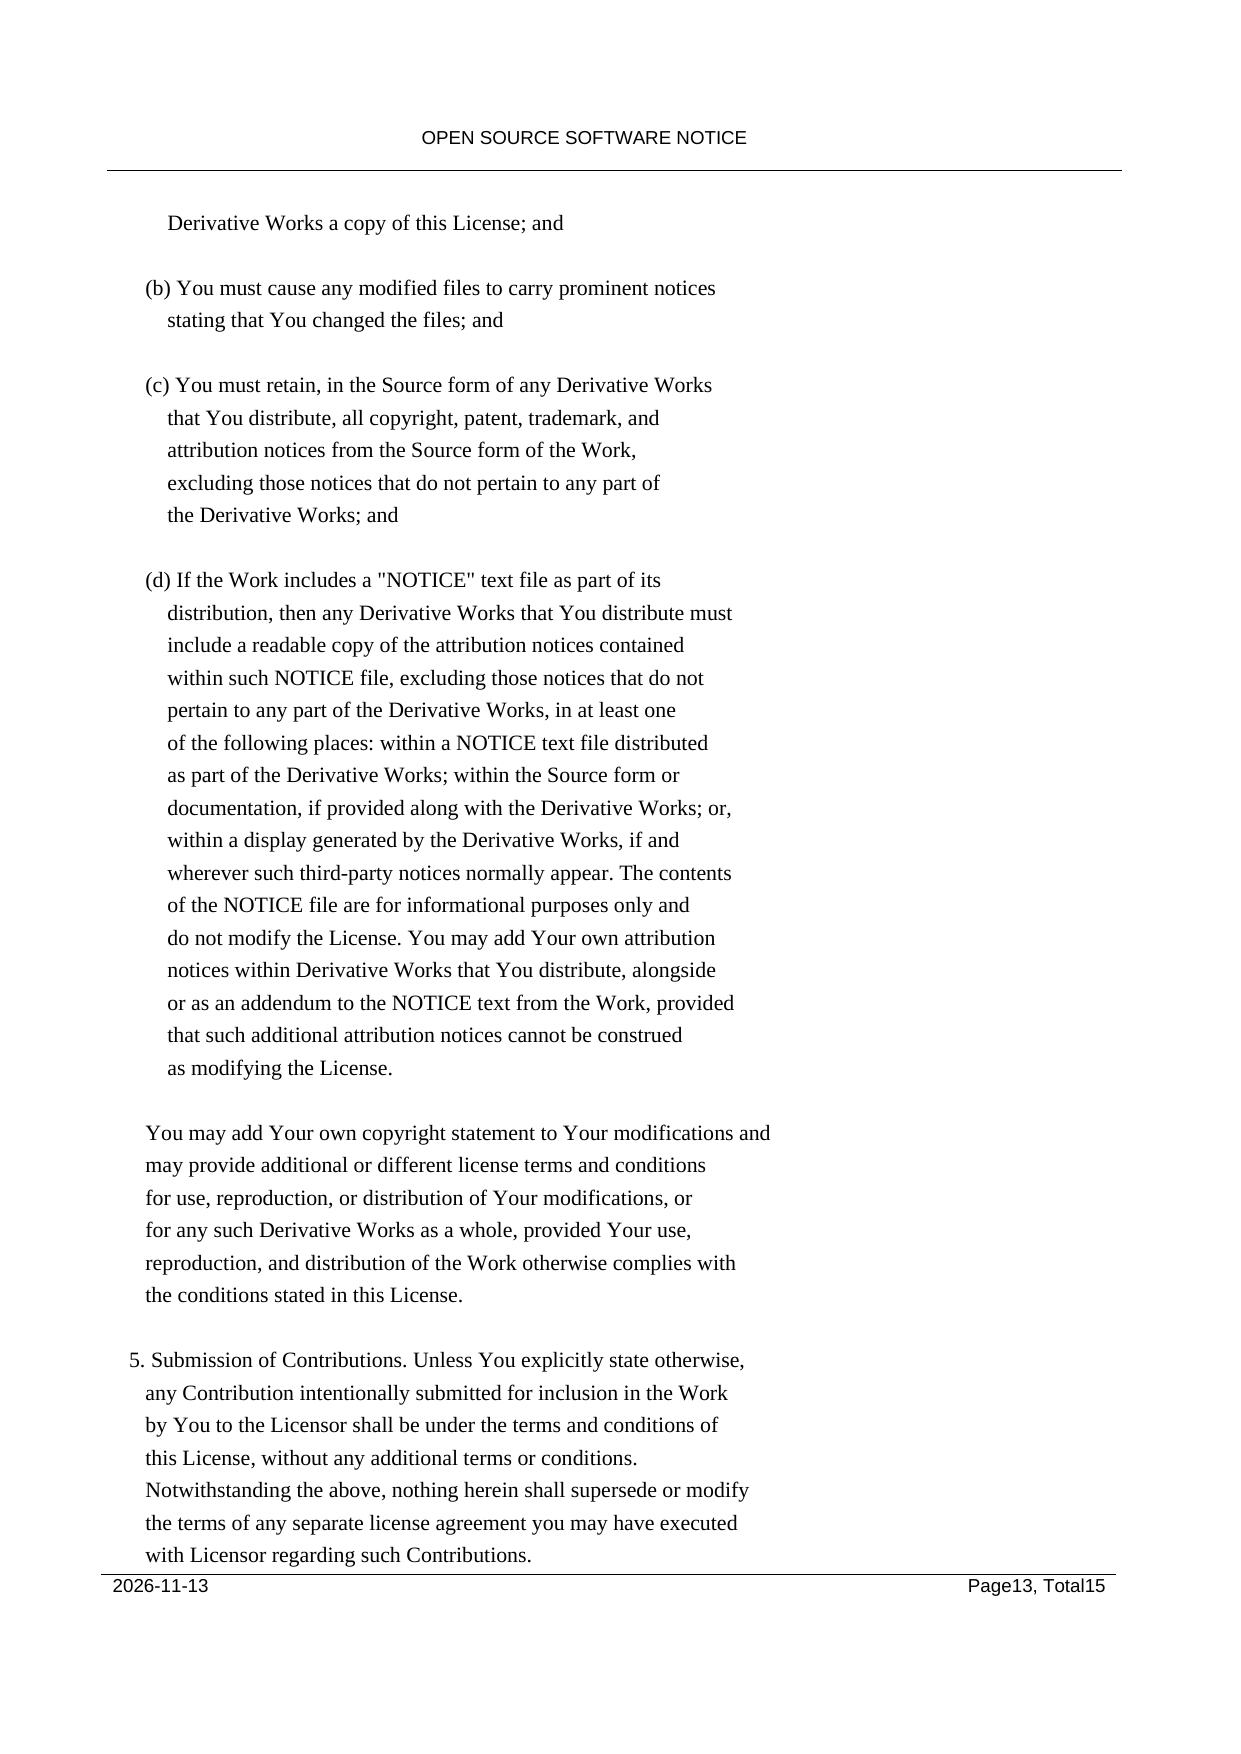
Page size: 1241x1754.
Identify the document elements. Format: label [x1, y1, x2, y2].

text [112, 206, 1128, 1571]
